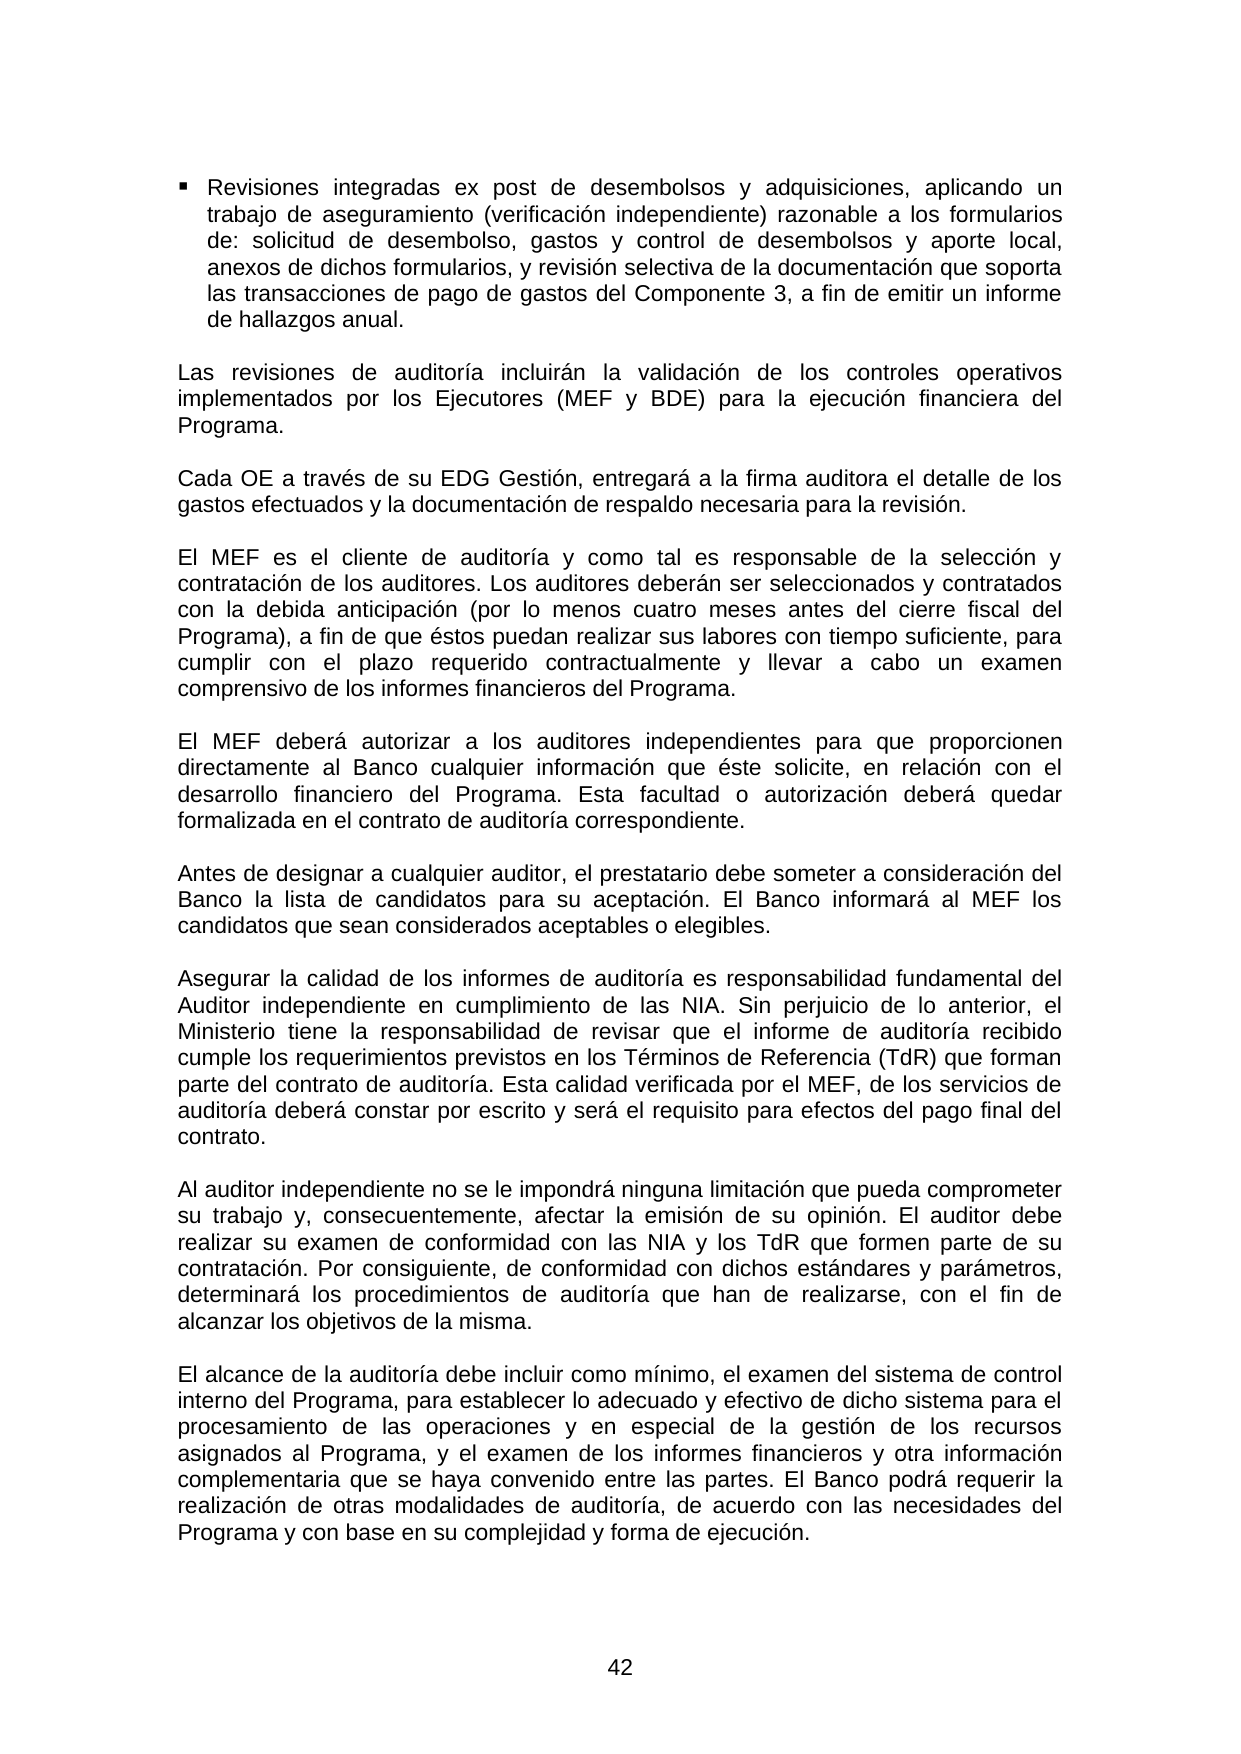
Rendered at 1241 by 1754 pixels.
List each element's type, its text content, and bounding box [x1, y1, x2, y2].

text El alcance de la auditoría debe incluir como mínimo, el examen del sistema de control interno del Programa, para establecer lo adecuado y efectivo de dicho sistema para el procesamiento de las operaciones y en especial de la gestión de los recursos asignados al Programa, y el examen de los informes financieros y otra información complementaria que se haya convenido entre las partes. El Banco podrá requerir la realización de otras modalidades de auditoría, de acuerdo con las necesidades del Programa y con base en su complejidad y forma de ejecución. [177, 1361, 1063, 1545]
text Antes de designar a cualquier auditor, el prestatario debe someter a consideración del Banco la lista de candidatos para su aceptación. El Banco informará al MEF los candidatos que sean considerados aceptables o elegibles. [177, 860, 1063, 939]
list Revisiones integradas ex post de desembolsos y adquisiciones, aplicando un trabajo de aseguramiento (verificación independiente) razonable a los formularios de: solicitud de desembolso, gastos y control de desembolsos y aporte local, anexos de dichos formularios, y revisión selectiva de la documentación que soporta las transacciones de pago de gastos del Componente 3, a fin de emitir un informe de hallazgos anual. [177, 174, 1063, 333]
text Asegurar la calidad de los informes de auditoría es responsabilidad fundamental del Auditor independiente en cumplimiento de las NIA. Sin perjuicio de lo anterior, el Ministerio tiene la responsabilidad de revisar que el informe de auditoría recibido cumple los requerimientos previstos en los Términos de Referencia (TdR) que forman parte del contrato de auditoría. Esta calidad verificada por el MEF, de los servicios de auditoría deberá constar por escrito y será el requisito para efectos del pago final del contrato. [177, 965, 1063, 1150]
text Al auditor independiente no se le impondrá ninguna limitación que pueda comprometer su trabajo y, consecuentemente, afectar la emisión de su opinión. El auditor debe realizar su examen de conformidad con las NIA y los TdR que formen parte de su contratación. Por consiguiente, de conformidad con dichos estándares y parámetros, determinará los procedimientos de auditoría que han de realizarse, con el fin de alcanzar los objetivos de la misma. [177, 1176, 1063, 1334]
text El MEF deberá autorizar a los auditores independientes para que proporcionen directamente al Banco cualquier información que éste solicite, en relación con el desarrollo financiero del Programa. Esta facultad o autorización deberá quedar formalizada en el contrato de auditoría correspondiente. [177, 728, 1063, 833]
text El MEF es el cliente de auditoría y como tal es responsable de la selección y contratación de los auditores. Los auditores deberán ser seleccionados y contratados con la debida anticipación (por lo menos cuatro meses antes del cierre fiscal del Programa), a fin de que éstos puedan realizar sus labores con tiempo suficiente, para cumplir con el plazo requerido contractualmente y llevar a cabo un examen comprensivo de los informes financieros del Programa. [177, 543, 1063, 702]
text Las revisiones de auditoría incluirán la validación de los controles operativos implementados por los Ejecutores (MEF y BDE) para la ejecución financiera del Programa. [177, 359, 1063, 438]
text Cada OE a través de su EDG Gestión, entregará a la firma auditora el detalle de los gastos efectuados y la documentación de respaldo necesaria para la revisión. [177, 464, 1063, 517]
